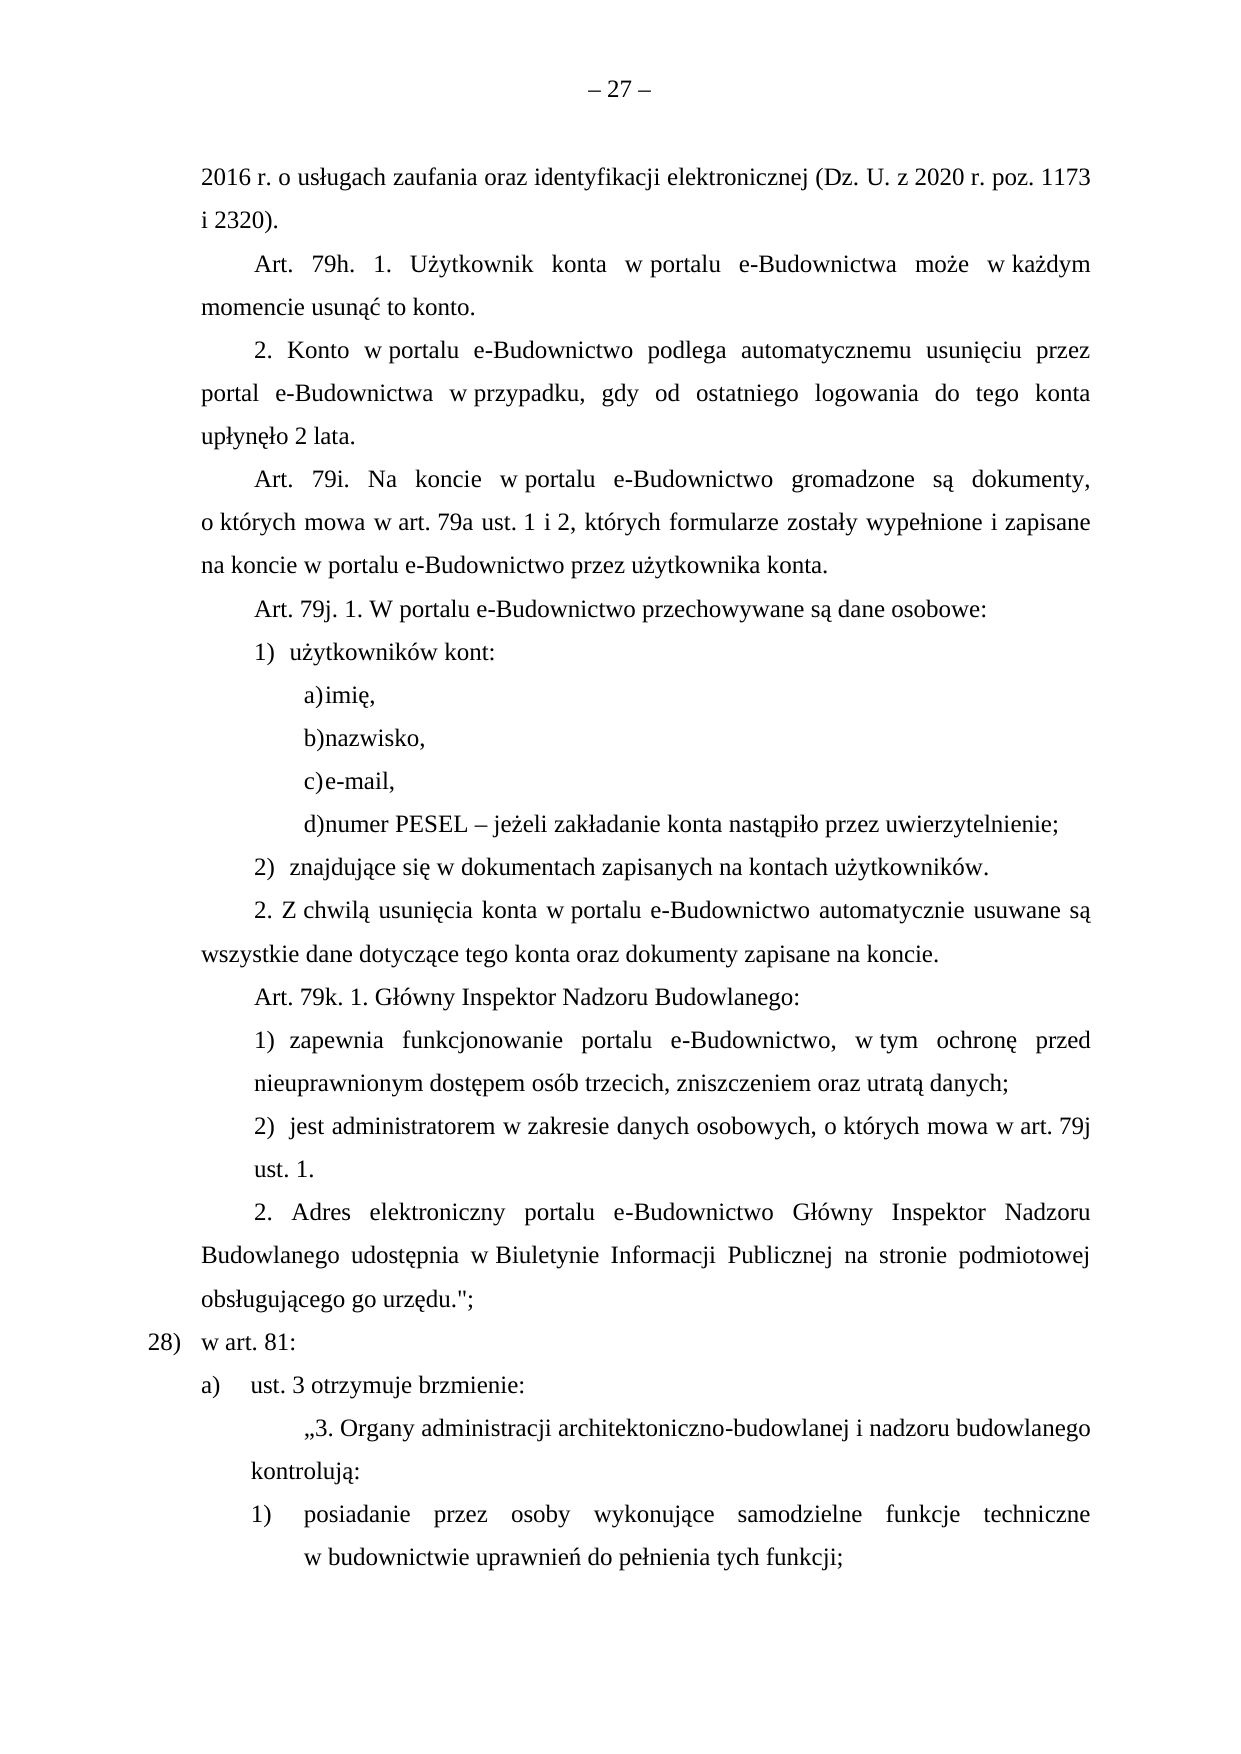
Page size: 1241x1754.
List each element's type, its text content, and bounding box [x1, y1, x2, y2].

text 1) posiadanie przez osoby wykonujące samodzielne funkcje techniczne w budownictwie uprawnień do pełnienia tych funkcji; [251, 1499, 1091, 1571]
text a) ust. 3 otrzymuje brzmienie: [201, 1370, 1091, 1399]
text d) numer PESEL – jeżeli zakładanie konta nastąpiło przez uwierzytelnienie; [304, 809, 1091, 838]
text 1) zapewnia funkcjonowanie portalu e-Budownictwo, w tym ochronę przed nieuprawnionym dostępem osób trzecich, zniszczeniem oraz utratą danych; [254, 1025, 1091, 1097]
text 2. Konto w portalu e-Budownictwo podlega automatycznemu usunięciu przez portal e-Budownictwa w przypadku, gdy od ostatniego logowania do tego konta upłynęło 2 lata. [201, 335, 1091, 450]
text b) nazwisko, [304, 723, 1091, 752]
text Art. 79j. 1. W portalu e-Budownictwo przechowywane są dane osobowe: [201, 594, 1091, 622]
text 2. Z chwilą usunięcia konta w portalu e-Budownictwo automatycznie usuwane są wszystkie dane dotyczące tego konta oraz dokumenty zapisane na koncie. [201, 896, 1091, 967]
text 1) użytkowników kont: [254, 637, 1091, 666]
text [201, 162, 1091, 234]
text Art. 79k. 1. Główny Inspektor Nadzoru Budowlanego: [201, 982, 1091, 1011]
text „3. Organy administracji architektoniczno-budowlanej i nadzoru budowlanego kontrolują: [251, 1413, 1091, 1485]
text 2) znajdujące się w dokumentach zapisanych na kontach użytkowników. [254, 852, 1091, 881]
text Art. 79h. 1. Użytkownik konta w portalu e-Budownictwa może w każdym momencie usunąć to konto. [201, 249, 1091, 321]
text 2) jest administratorem w zakresie danych osobowych, o których mowa w art. 79j ust. 1. [254, 1111, 1091, 1183]
text Art. 79i. Na koncie w portalu e-Budownictwo gromadzone są dokumenty, o których mowa w art. 79a ust. 1 i 2, których formularze zostały wypełnione i zapisane na koncie w portalu e-Budownictwo przez użytkownika konta. [201, 464, 1091, 579]
text c) e-mail, [304, 766, 1091, 795]
text 2. Adres elektroniczny portalu e-Budownictwo Główny Inspektor Nadzoru Budowlanego udostępnia w Biuletynie Informacji Publicznej na stronie podmiotowej obsługującego go urzędu."; [201, 1197, 1091, 1312]
text 28) w art. 81: [148, 1327, 1091, 1356]
text a) imię, [304, 680, 1091, 709]
